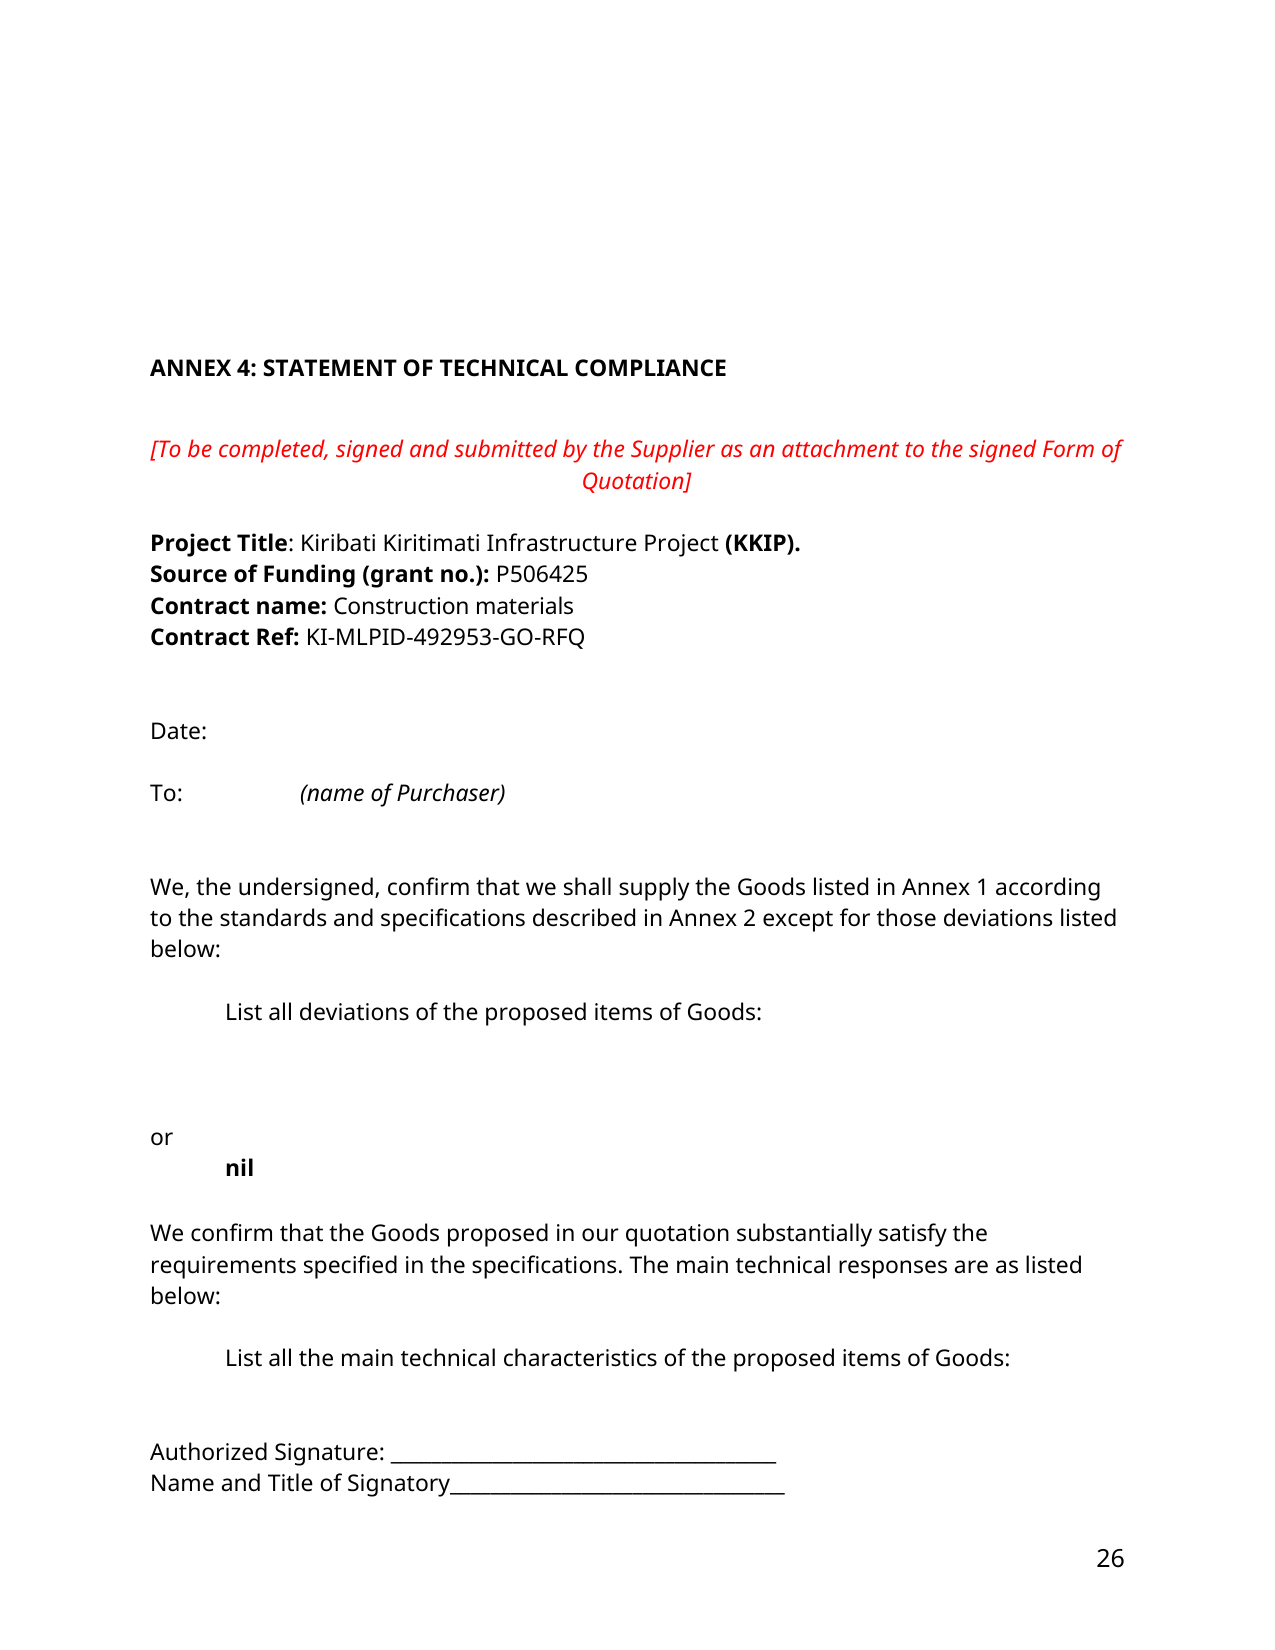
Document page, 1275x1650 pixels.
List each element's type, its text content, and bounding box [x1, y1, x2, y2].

text Source of Funding (grant no.): P506425 [150, 558, 1125, 589]
text Name and Title of Signatory_________________________________ [150, 1467, 1125, 1499]
text We confirm that the Goods proposed in our quotation substantially satisfy the requirements specified in the specifications. The main technical responses are as listed below: [150, 1217, 1125, 1311]
text [To be completed, signed and submitted by the Supplier as an attachment to the signed Form of Quotation] [150, 433, 1125, 496]
text ANNEX 4: STATEMENT OF TECHNICAL COMPLIANCE [150, 352, 1125, 383]
text Authorized Signature: ______________________________________ [150, 1436, 1125, 1467]
text or [150, 1121, 1125, 1152]
text List all the main technical characteristics of the proposed items of Goods: [150, 1342, 1125, 1374]
text List all deviations of the proposed items of Goods: [150, 996, 1125, 1027]
text Date: [150, 714, 1125, 746]
text To: (name of Purchaser) [150, 777, 1125, 808]
text nil [150, 1152, 1125, 1183]
text We, the undersigned, confirm that we shall supply the Goods listed in Annex 1 according to the standards and specifications described in Annex 2 except for those deviations listed below: [150, 871, 1125, 964]
text Project Title: Kiribati Kiritimati Infrastructure Project (KKIP). [150, 527, 1125, 558]
text Contract Ref: KI-MLPID-492953-GO-RFQ [150, 621, 1125, 652]
text Contract name: Construction materials [150, 589, 1125, 621]
